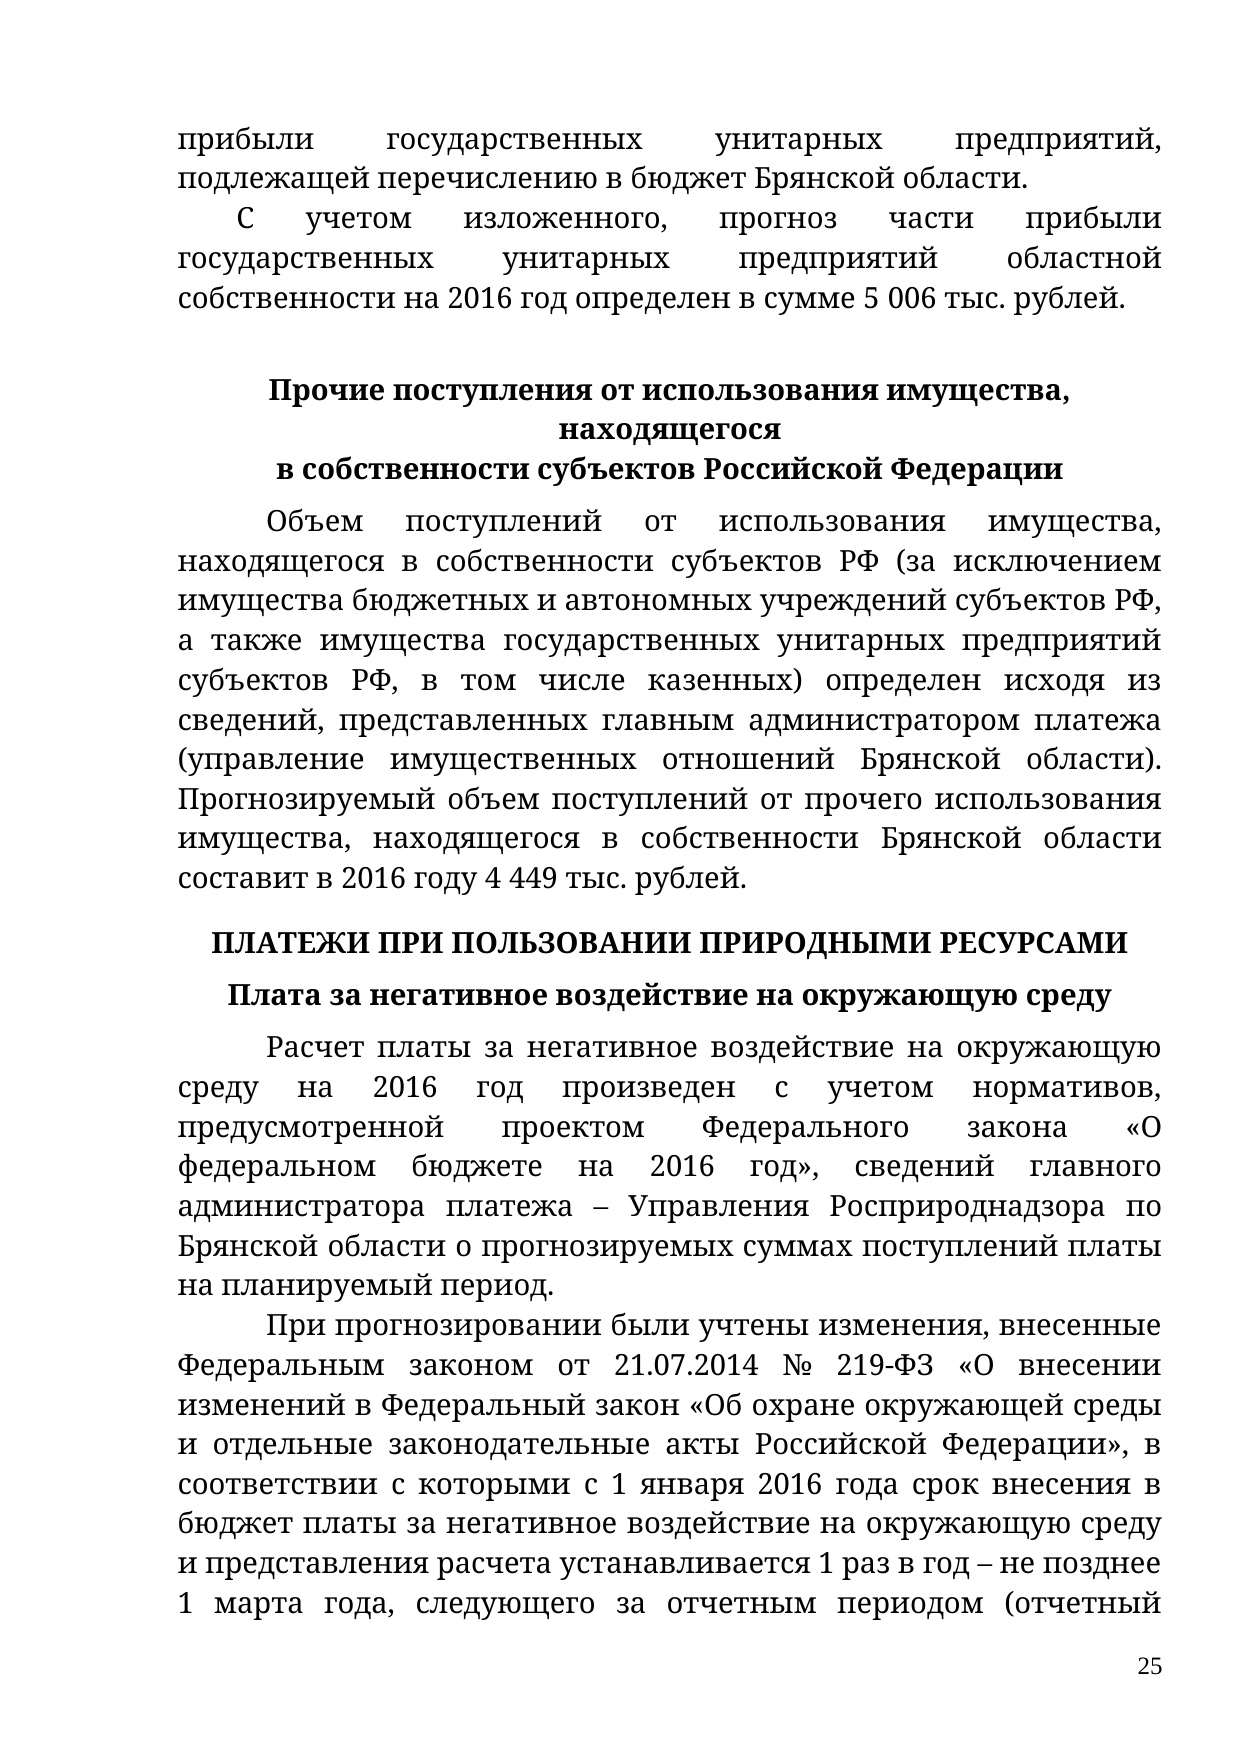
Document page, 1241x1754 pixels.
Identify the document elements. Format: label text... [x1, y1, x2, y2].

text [177, 118, 1162, 197]
text Прочие поступления от использования имущества, находящегося в собственности субъектов Российской Федерации [177, 369, 1162, 488]
text Плата за негативное воздействие на окружающую среду [177, 974, 1162, 1014]
text Объем поступлений от использования имущества, находящегося в собственности субъектов РФ (за исключением имущества бюджетных и автономных учреждений субъектов РФ, а также имущества государственных унитарных предприятий субъектов РФ, в том числе казенных) определен исходя из сведений, представленных главным администратором платежа (управление имущественных отношений Брянской области). Прогнозируемый объем поступлений от прочего использования имущества, находящегося в собственности Брянской области составит в 2016 году 4 449 тыс. рублей. [177, 500, 1162, 897]
text С учетом изложенного, прогноз части прибыли государственных унитарных предприятий областной собственности на 2016 год определен в сумме 5 006 тыс. рублей. [177, 197, 1162, 317]
text Расчет платы за негативное воздействие на окружающую среду на 2016 год произведен с учетом нормативов, предусмотренной проектом Федерального закона «О федеральном бюджете на 2016 год», сведений главного администратора платежа – Управления Росприроднадзора по Брянской области о прогнозируемых суммах поступлений платы на планируемый период. [177, 1027, 1162, 1304]
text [177, 1304, 1162, 1622]
text ПЛАТЕЖИ ПРИ ПОЛЬЗОВАНИИ ПРИРОДНЫМИ РЕСУРСАМИ [177, 922, 1162, 962]
